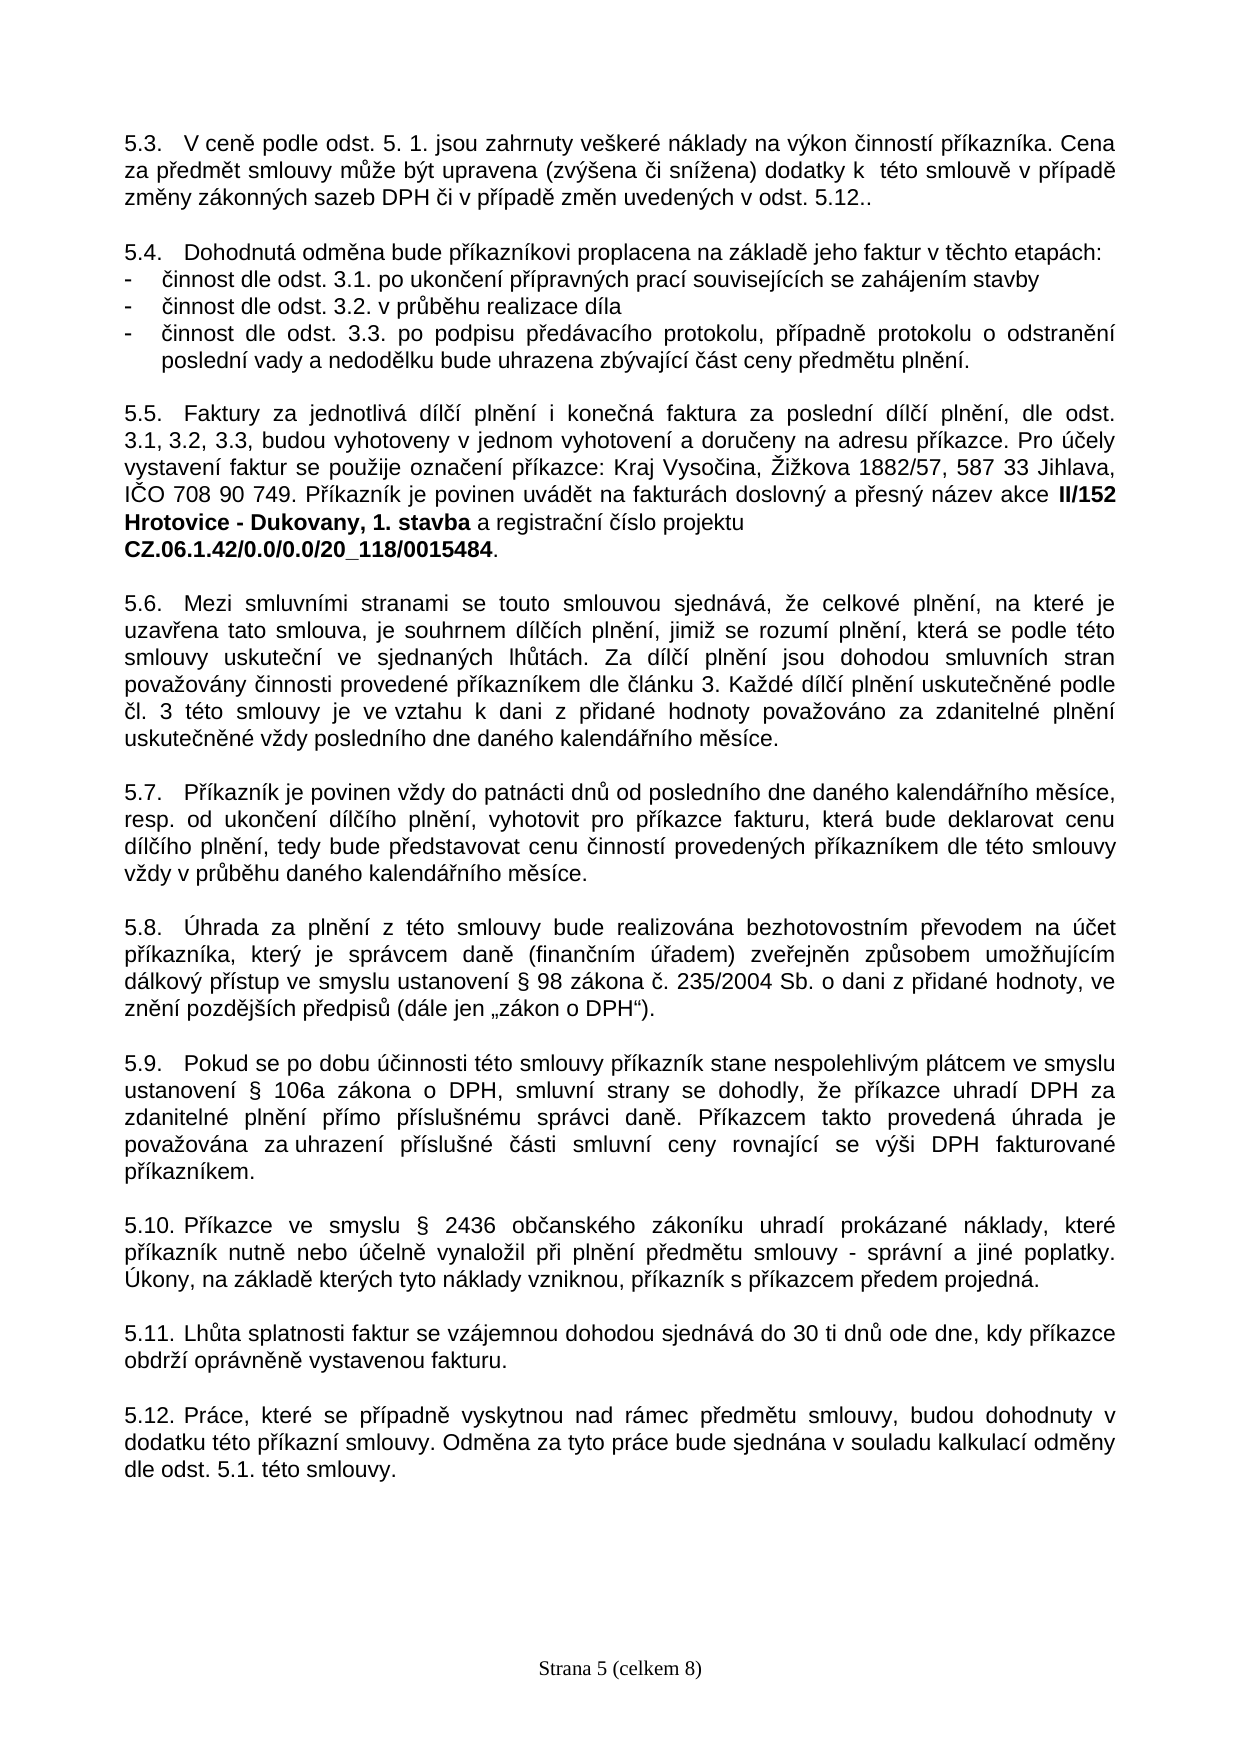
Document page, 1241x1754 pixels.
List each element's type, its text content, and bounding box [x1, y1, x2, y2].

list Práce, které se případně vyskytnou nad rámec předmětu smlouvy, budou dohodnuty v dodatku této příkazní smlouvy. Odměna za tyto práce bude sjednána v souladu kalkulací odměny dle odst. 5.1. této smlouvy. [124, 1401, 1116, 1483]
list Faktury za jednotlivá dílčí plnění i konečná faktura za poslední dílčí plnění, dle odst. 3.1, 3.2, 3.3, budou vyhotoveny v jednom vyhotovení a doručeny na adresu příkazce. Pro účely vystavení faktur se použije označení příkazce: Kraj Vysočina, Žižkova 1882/57, 587 33 Jihlava, IČO 708 90 749. Příkazník je povinen uvádět na fakturách doslovný a přesný název akce II/152 Hrotovice - Dukovany, 1. stavba a registrační číslo projektu CZ.06.1.42/0.0/0.0/20_118/0015484. [124, 400, 1116, 562]
list Lhůta splatnosti faktur se vzájemnou dohodou sjednává do 30 ti dnů ode dne, kdy příkazce obdrží oprávněně vystavenou fakturu. [124, 1320, 1116, 1374]
list Úhrada za plnění z této smlouvy bude realizována bezhotovostním převodem na účet příkazníka, který je správcem daně (finančním úřadem) zveřejněn způsobem umožňujícím dálkový přístup ve smyslu ustanovení § 98 zákona č. 235/2004 Sb. o dani z přidané hodnoty, ve znění pozdějších předpisů (dále jen „zákon o DPH“). [124, 914, 1116, 1022]
list činnost dle odst. 3.3. po podpisu předávacího protokolu, případně protokolu o odstranění poslední vady a nedodělku bude uhrazena zbývající část ceny předmětu plnění. [124, 319, 1116, 374]
list Dohodnutá odměna bude příkazníkovi proplacena na základě jeho faktur v těchto etapách: [124, 238, 1116, 265]
list V ceně podle odst. 5. 1. jsou zahrnuty veškeré náklady na výkon činností příkazníka. Cena za předmět smlouvy může být upravena (zvýšena či snížena) dodatky k této smlouvě v případě změny zákonných sazeb DPH či v případě změn uvedených v odst. 5.12.. [124, 130, 1116, 211]
list Příkazník je povinen vždy do patnácti dnů od posledního dne daného kalendářního měsíce, resp. od ukončení dílčího plnění, vyhotovit pro příkazce fakturu, která bude deklarovat cenu dílčího plnění, tedy bude představovat cenu činností provedených příkazníkem dle této smlouvy vždy v průběhu daného kalendářního měsíce. [124, 778, 1116, 887]
list Pokud se po dobu účinnosti této smlouvy příkazník stane nespolehlivým plátcem ve smyslu ustanovení § 106a zákona o DPH, smluvní strany se dohodly, že příkazce uhradí DPH za zdanitelné plnění přímo příslušnému správci daně. Příkazcem takto provedená úhrada je považována za uhrazení příslušné části smluvní ceny rovnající se výši DPH fakturované příkazníkem. [124, 1049, 1116, 1185]
list Mezi smluvními stranami se touto smlouvou sjednává, že celkové plnění, na které je uzavřena tato smlouva, je souhrnem dílčích plnění, jimiž se rozumí plnění, která se podle této smlouvy uskuteční ve sjednaných lhůtách. Za dílčí plnění jsou dohodou smluvních stran považovány činnosti provedené příkazníkem dle článku 3. Každé dílčí plnění uskutečněné podle čl. 3 této smlouvy je ve vztahu k dani z přidané hodnoty považováno za zdanitelné plnění uskutečněné vždy posledního dne daného kalendářního měsíce. [124, 589, 1116, 752]
list činnost dle odst. 3.2. v průběhu realizace díla [124, 292, 1116, 319]
list Příkazce ve smyslu § 2436 občanského zákoníku uhradí prokázané náklady, které příkazník nutně nebo účelně vynaložil při plnění předmětu smlouvy - správní a jiné poplatky. Úkony, na základě kterých tyto náklady vzniknou, příkazník s příkazcem předem projedná. [124, 1212, 1116, 1293]
list činnost dle odst. 3.1. po ukončení přípravných prací souvisejících se zahájením stavby [124, 265, 1116, 292]
